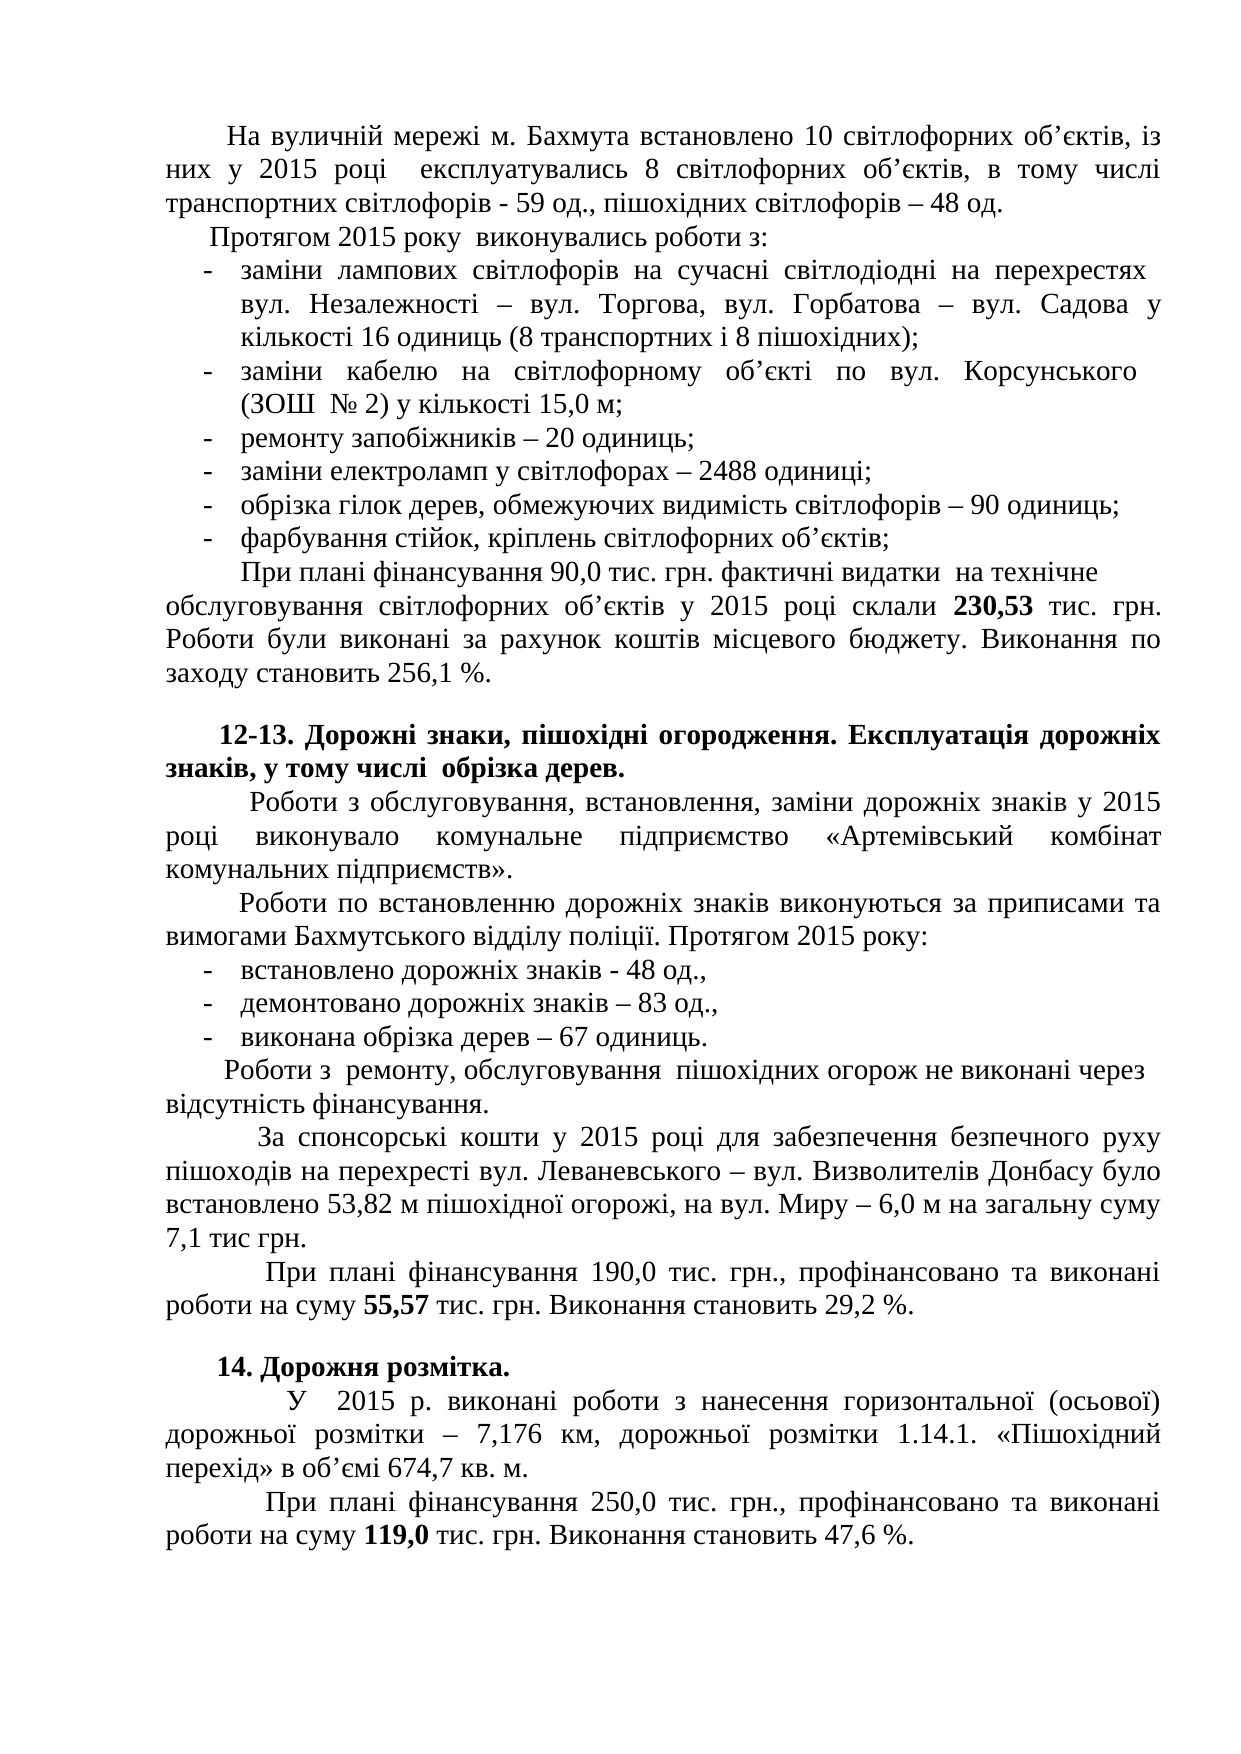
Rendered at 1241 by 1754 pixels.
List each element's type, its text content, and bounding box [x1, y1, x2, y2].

list демонтовано дорожніх знаків – 83 од., [203, 985, 1162, 1019]
list встановлено дорожніх знаків - 48 од., [203, 952, 1162, 985]
text Роботи з ремонту, обслуговування пішохідних огорож не виконані через відсутність фінансування. [165, 1052, 1162, 1119]
text Протягом 2015 року виконувались роботи з: [165, 219, 1162, 252]
text обслуговування світлофорних об’єктів у 2015 році склали 230,53 тис. грн. Роботи були виконані за рахунок коштів місцевого бюджету. Виконання по заходу становить 256,1 %. [165, 588, 1162, 688]
text У 2015 р. виконані роботи з нанесення горизонтальної (осьової) дорожньої розмітки – 7,176 км, дорожньої розмітки 1.14.1. «Пішохідний перехід» в об’ємі 674,7 кв. м. [165, 1383, 1162, 1484]
list заміни лампових світлофорів на сучасні світлодіодні на перехрестях вул. Незалежності – вул. Торгова, вул. Горбатова – вул. Садова у кількості 16 одиниць (8 транспортних і 8 пішохідних); [203, 252, 1162, 353]
text При плані фінансування 90,0 тис. грн. фактичні видатки на технічне [240, 554, 1162, 588]
text При плані фінансування 190,0 тис. грн., профінансовано та виконані роботи на суму 55,57 тис. грн. Виконання становить 29,2 %. [165, 1254, 1162, 1321]
list заміни кабелю на світлофорному об’єкті по вул. Корсунського (ЗОШ № 2) у кількості 15,0 м; [203, 353, 1162, 420]
list заміни електроламп у світлофорах – 2488 одиниці; [203, 453, 1162, 487]
text За спонсорські кошти у 2015 році для забезпечення безпечного руху пішоходів на перехресті вул. Леваневського – вул. Визволителів Донбасу було встановлено 53,82 м пішохідної огорожі, на вул. Миру – 6,0 м на загальну суму 7,1 тис грн. [165, 1119, 1162, 1254]
list обрізка гілок дерев, обмежуючих видимість світлофорів – 90 одиниць; [203, 487, 1162, 521]
text Роботи по встановленню дорожніх знаків виконуються за приписами та вимогами Бахмутського відділу поліції. Протягом 2015 року: [165, 885, 1162, 952]
list виконана обрізка дерев – 67 одиниць. [203, 1019, 1162, 1052]
text При плані фінансування 250,0 тис. грн., профінансовано та виконані роботи на суму 119,0 тис. грн. Виконання становить 47,6 %. [165, 1484, 1162, 1551]
text 14. Дорожня розмітка. [165, 1349, 1162, 1383]
list фарбування стійок, кріплень світлофорних об’єктів; [203, 521, 1162, 554]
text Роботи з обслуговування, встановлення, заміни дорожніх знаків у 2015 році виконувало комунальне підприємство «Артемівський комбінат комунальних підприємств». [165, 784, 1162, 885]
text 12-13. Дорожні знаки, пішохідні огородження. Експлуатація дорожніх знаків, у тому числі обрізка дерев. [165, 717, 1162, 784]
text На вуличній мережі м. Бахмута встановлено 10 світлофорних об’єктів, із них у 2015 році експлуатувались 8 світлофорних об’єктів, в тому числі транспортних світлофорів - 59 од., пішохідних світлофорів – 48 од. [165, 118, 1162, 219]
list ремонту запобіжників – 20 одиниць; [203, 420, 1162, 453]
